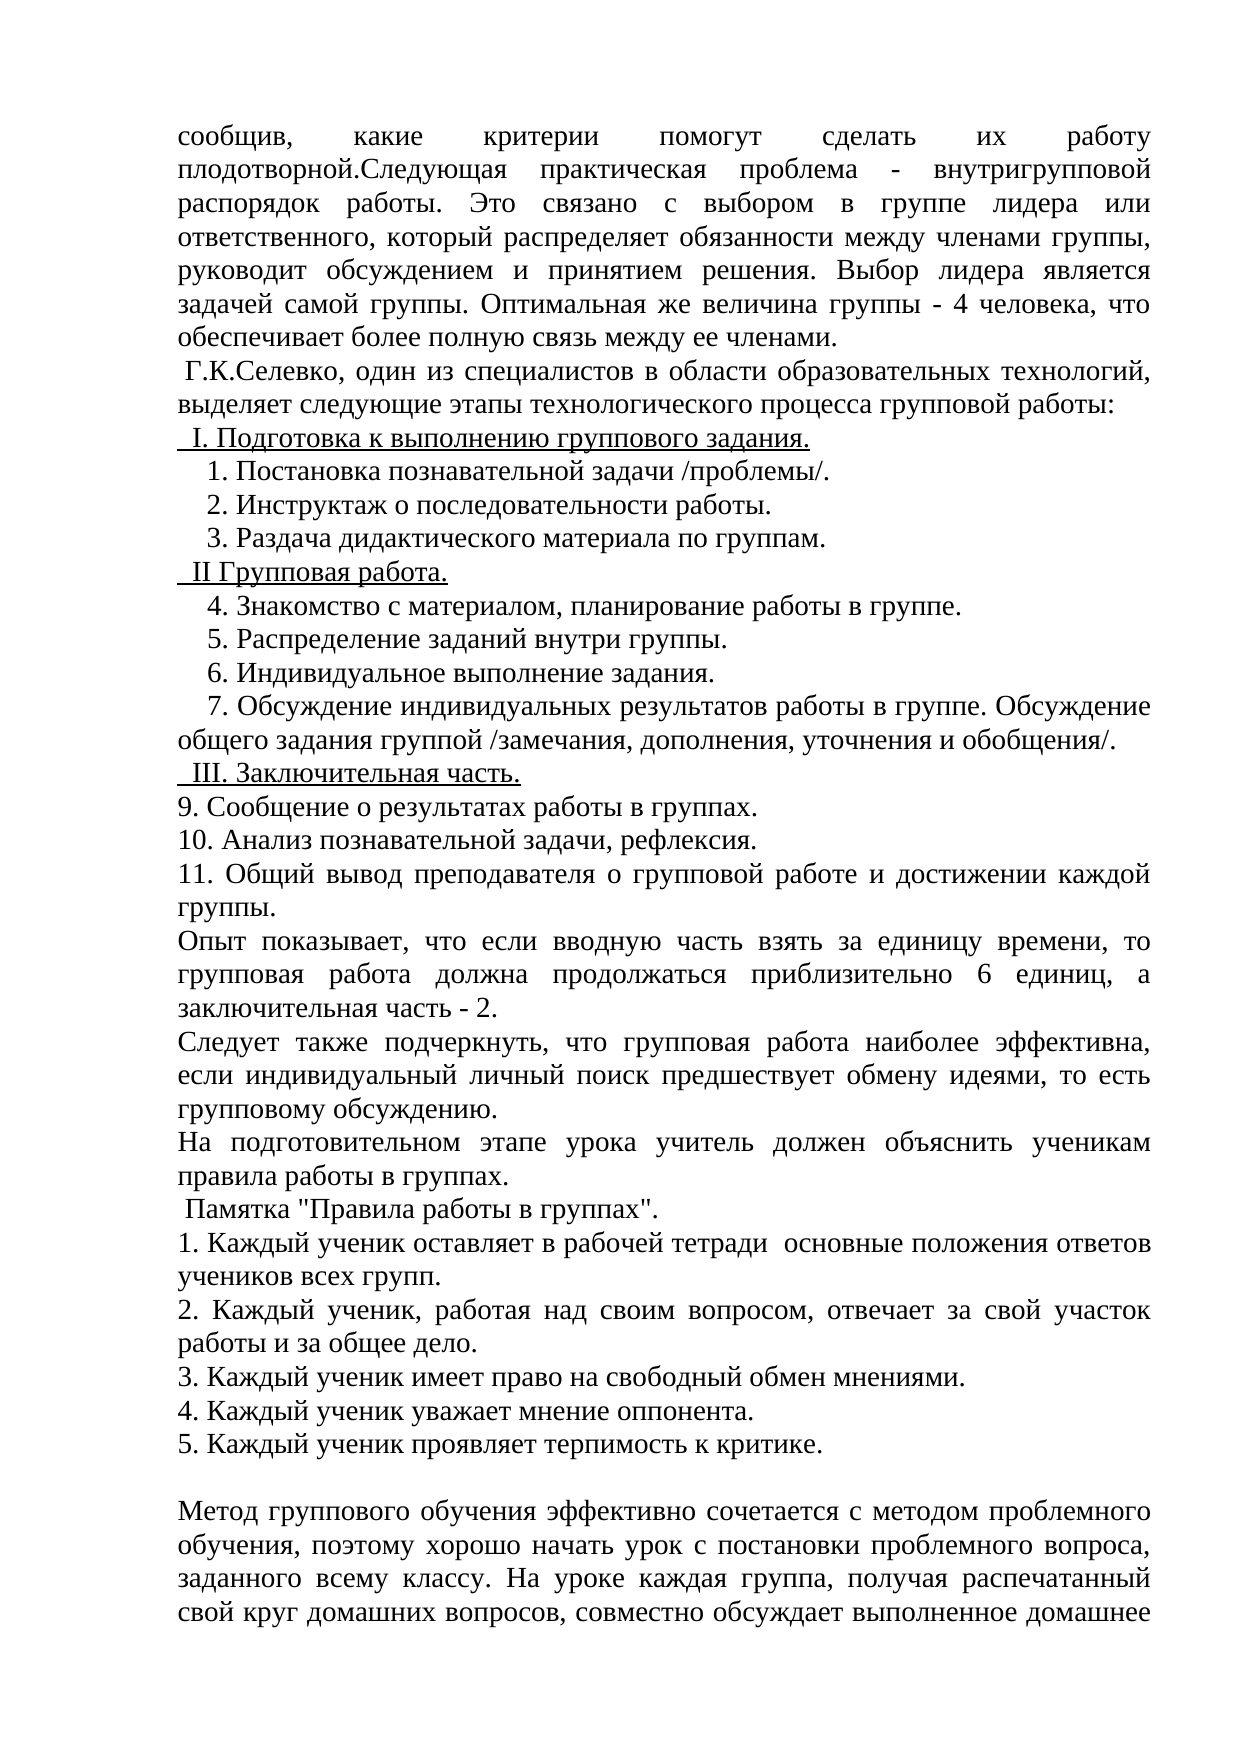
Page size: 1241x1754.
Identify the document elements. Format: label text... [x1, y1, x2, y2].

text III. Заключительная часть. [177, 755, 1152, 789]
text 3. Раздача дидактического материала по группам. [177, 521, 1152, 554]
text 4. Знакомство с материалом, планирование работы в группе. [177, 588, 1152, 621]
text I. Подготовка к выполнению группового задания. [177, 420, 1152, 453]
text 2. Инструктаж о последовательности работы. [177, 487, 1152, 521]
text II Групповая работа. [177, 554, 1152, 588]
text 10. Анализ познавательной задачи, рефлексия. [177, 822, 1152, 856]
text Опыт показывает, что если вводную часть взять за единицу времени, то групповая работа должна продолжаться приблизительно 6 единиц, а заключительная часть - 2. [177, 923, 1152, 1024]
text Следует также подчеркнуть, что групповая работа наиболее эффективна, если индивидуальный личный поиск предшествует обмену идеями, то есть групповому обсуждению. [177, 1024, 1152, 1124]
text На подготовительном этапе урока учитель должен объяснить ученикам правила работы в группах. [177, 1124, 1152, 1191]
text 2. Каждый ученик, работая над своим вопросом, отвечает за свой участок работы и за общее дело. [177, 1292, 1152, 1359]
text 5. Каждый ученик проявляет терпимость к критике. [177, 1426, 1152, 1460]
text 6. Индивидуальное выполнение задания. [177, 655, 1152, 688]
text Памятка "Правила работы в группах". [177, 1191, 1152, 1225]
text 1. Каждый ученик оставляет в рабочей тетради основные положения ответов учеников всех групп. [177, 1225, 1152, 1292]
text 7. Обсуждение индивидуальных результатов работы в группе. Обсуждение общего задания группой /замечания, дополнения, уточнения и обобщения/. [177, 688, 1152, 755]
text 9. Сообщение о результатах работы в группах. [177, 789, 1152, 822]
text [177, 118, 1152, 353]
text 5. Распределение заданий внутри группы. [177, 621, 1152, 655]
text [177, 1493, 1152, 1627]
text 4. Каждый ученик уважает мнение оппонента. [177, 1393, 1152, 1426]
text Г.К.Селевко, один из специалистов в области образовательных технологий, выделяет следующие этапы технологического процесса групповой работы: [177, 353, 1152, 420]
text 3. Каждый ученик имеет право на свободный обмен мнениями. [177, 1359, 1152, 1393]
text 11. Общий вывод преподавателя о групповой работе и достижении каждой группы. [177, 856, 1152, 923]
text 1. Постановка познавательной задачи /проблемы/. [177, 453, 1152, 487]
